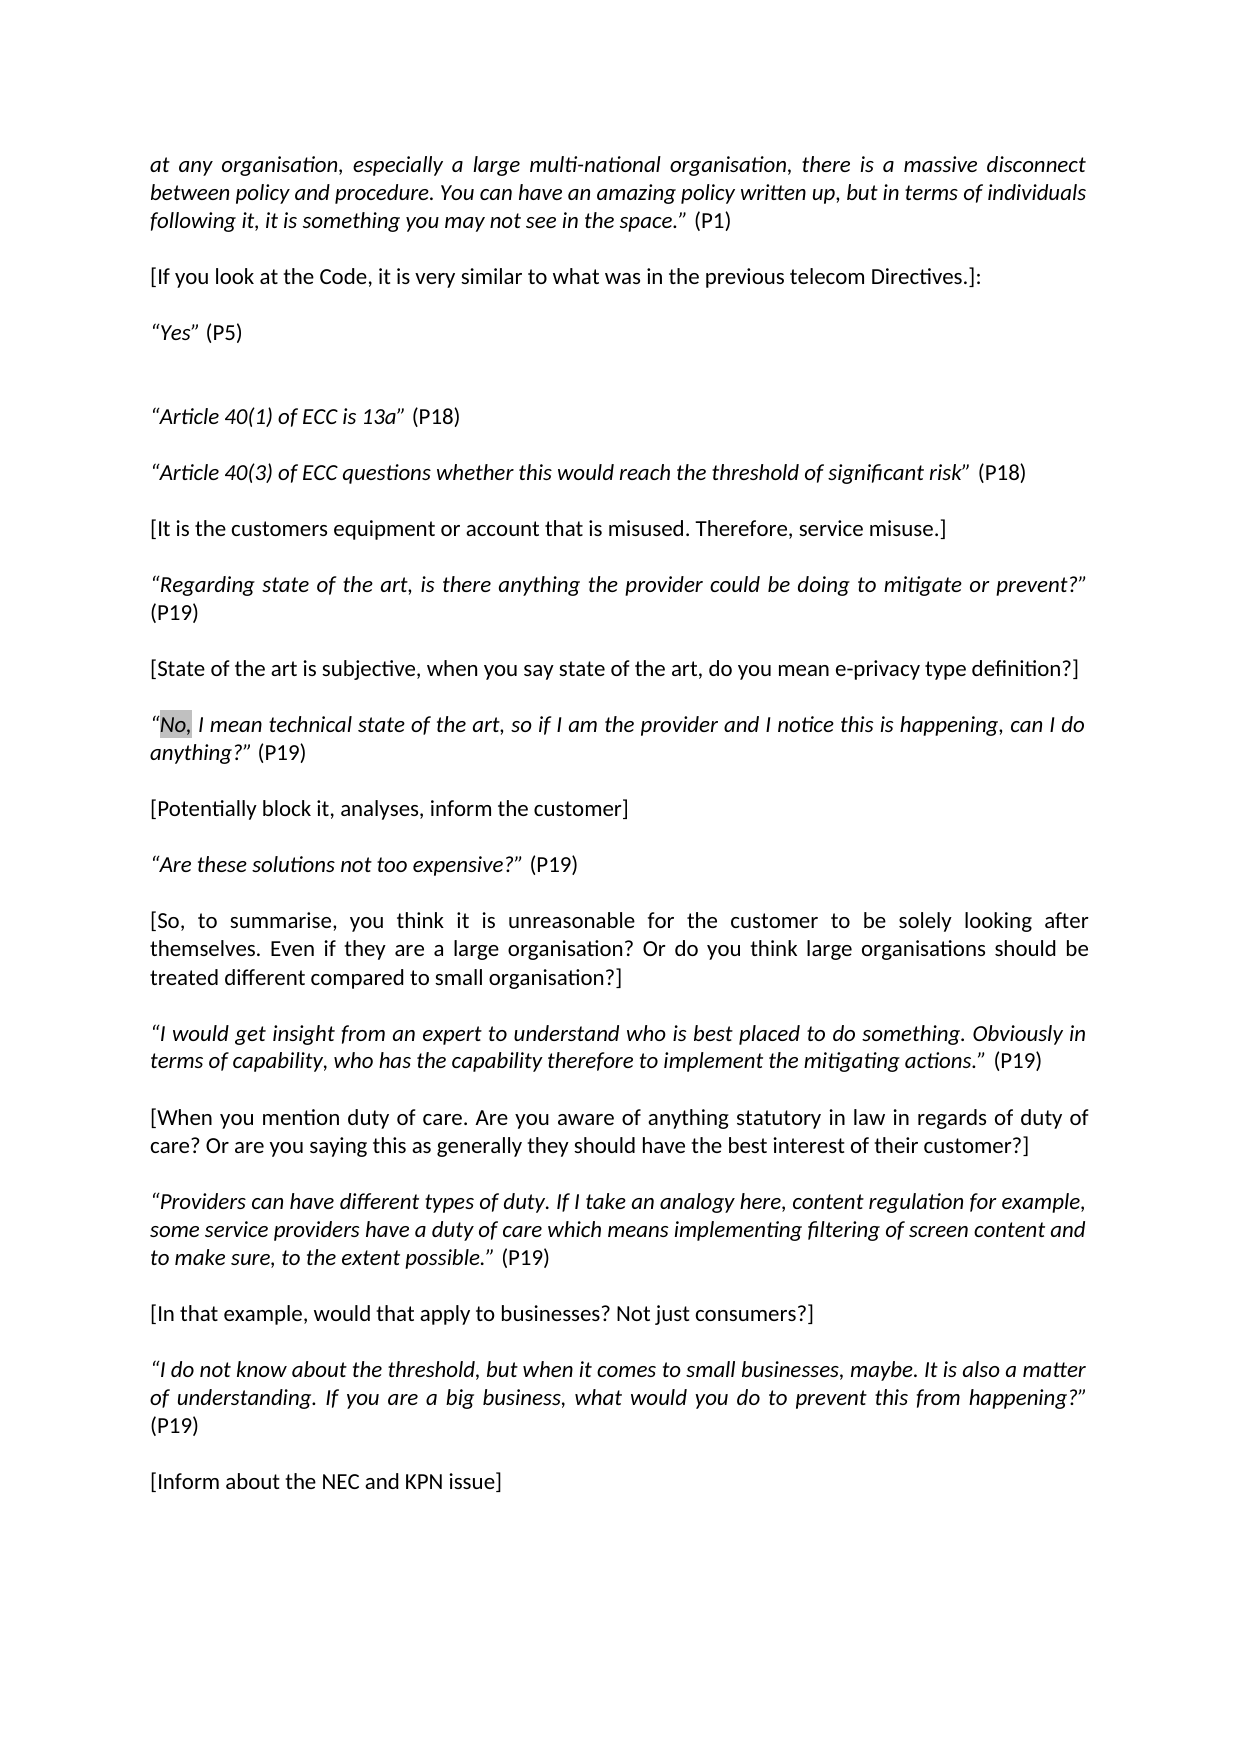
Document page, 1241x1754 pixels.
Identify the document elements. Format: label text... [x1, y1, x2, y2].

text [In that example, would that apply to businesses? Not just consumers?] [150, 1299, 1090, 1327]
text “Are these solutions not too expensive?” (P19) [150, 851, 1090, 878]
text [So, to summarise, you think it is unreasonable for the customer to be solely looking after themselves. Even if they are a large organisation? Or do you think large organisations should be treated different compared to small organisation?] [150, 907, 1090, 991]
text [150, 150, 1090, 234]
text “No, I mean technical state of the art, so if I am the provider and I notice this is happening, can I do anything?” (P19) [150, 710, 1090, 766]
text “Regarding state of the art, is there anything the provider could be doing to mitigate or prevent?” (P19) [150, 570, 1090, 626]
text “I do not know about the threshold, but when it comes to small businesses, maybe. It is also a matter of understanding. If you are a big business, what would you do to prevent this from happening?” (P19) [150, 1355, 1090, 1439]
text [Potentially block it, analyses, inform the customer] [150, 794, 1090, 822]
text [When you mention duty of care. Are you aware of anything statutory in law in regards of duty of care? Or are you saying this as generally they should have the best interest of their customer?] [150, 1103, 1090, 1159]
text “Providers can have different types of duty. If I take an analogy here, content regulation for example, some service providers have a duty of care which means implementing filtering of screen content and to make sure, to the extent possible.” (P19) [150, 1187, 1090, 1271]
text “Article 40(3) of ECC questions whether this would reach the threshold of significant risk” (P18) [150, 458, 1090, 486]
text [Inform about the NEC and KPN issue] [150, 1467, 1090, 1495]
text [If you look at the Code, it is very similar to what was in the previous telecom Directives.]: [150, 262, 1090, 290]
text “Yes” (P5) [150, 318, 1090, 346]
text “Article 40(1) of ECC is 13a” (P18) [150, 402, 1090, 430]
text [State of the art is subjective, when you say state of the art, do you mean e-privacy type definition?] [150, 654, 1090, 682]
text [It is the customers equipment or account that is misused. Therefore, service misuse.] [150, 514, 1090, 542]
text “I would get insight from an expert to understand who is best placed to do something. Obviously in terms of capability, who has the capability therefore to implement the mitigating actions.” (P19) [150, 1019, 1090, 1075]
